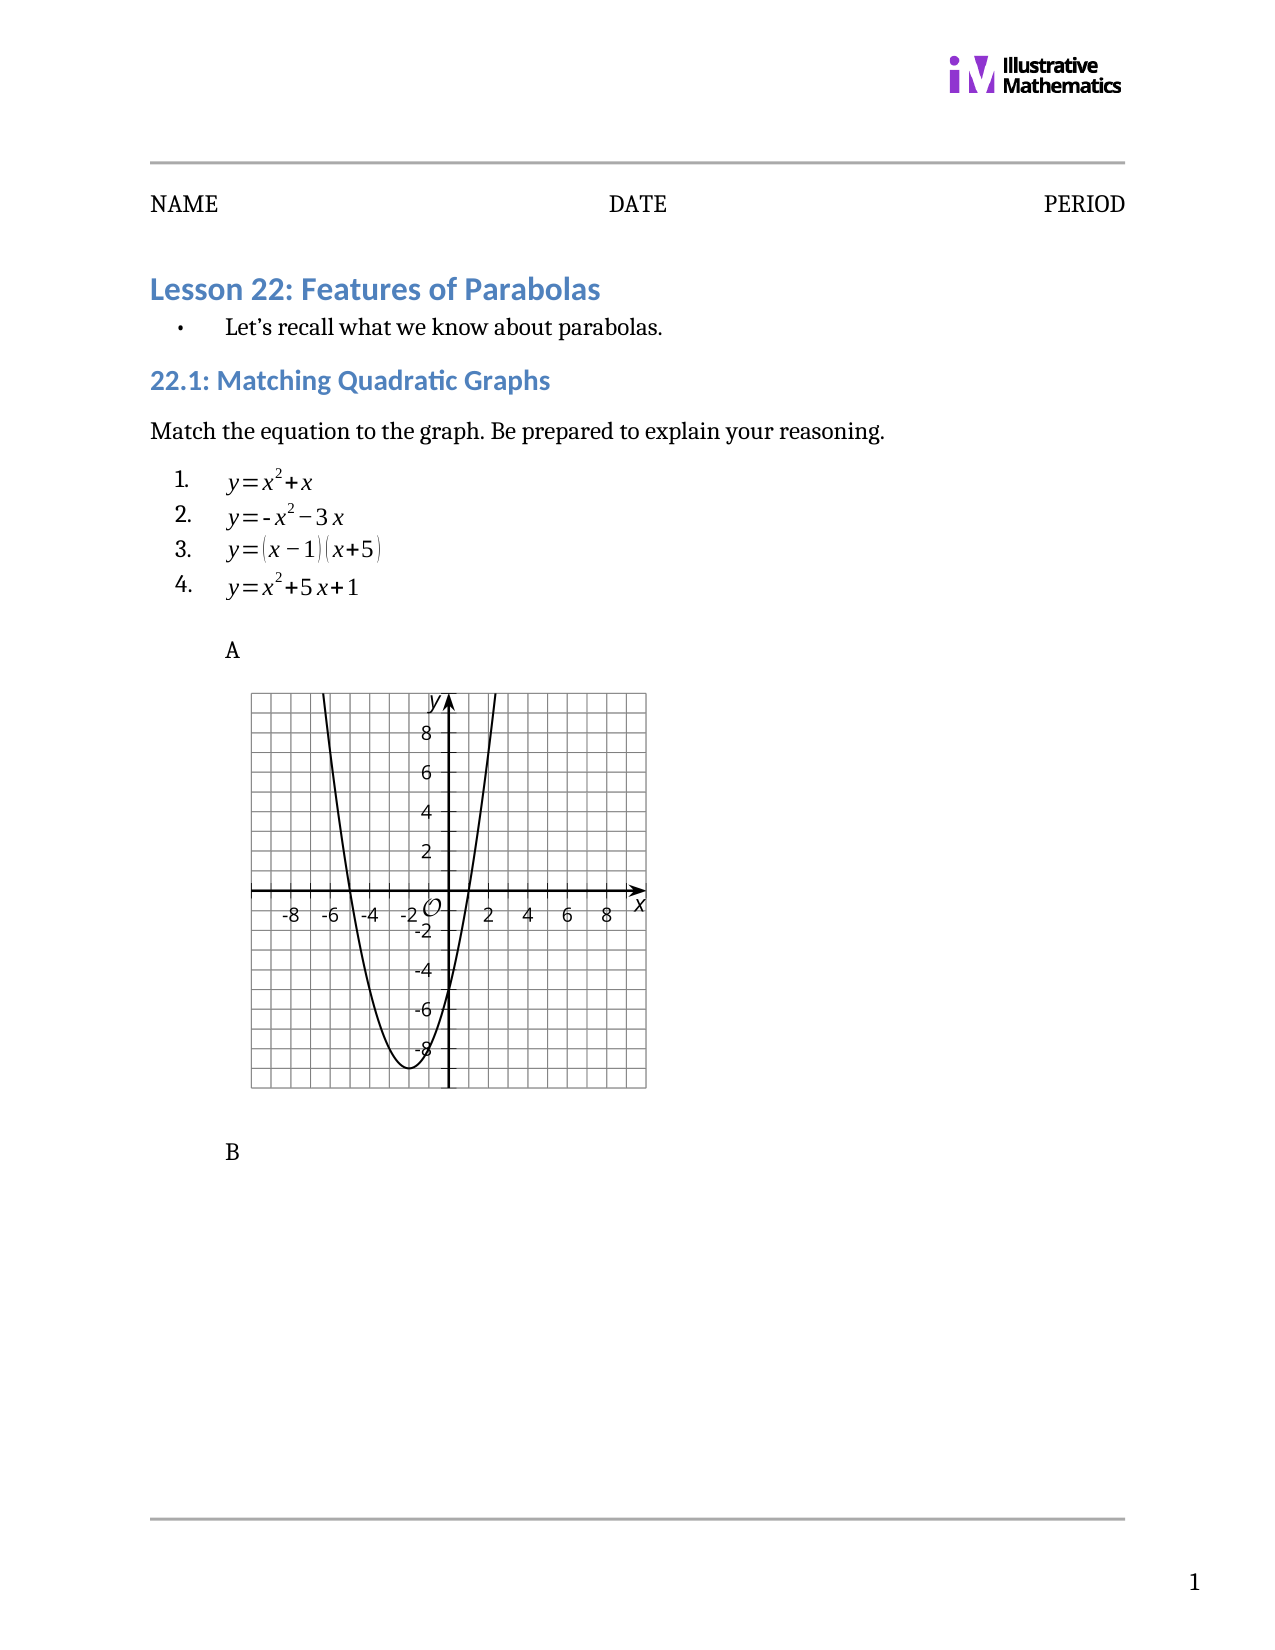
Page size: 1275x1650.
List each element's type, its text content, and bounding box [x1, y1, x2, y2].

picture [243, 685, 654, 1096]
subtitle 22.1: Matching Quadratic Graphs [150, 362, 1125, 398]
list B [175, 1138, 1125, 1167]
text Match the equation to the graph. Be prepared to explain your reasoning. [150, 417, 1125, 446]
list Let’s recall what we know about parabolas. [175, 313, 1125, 342]
subtitle Lesson 22: Features of Parabolas [150, 268, 1125, 309]
picture [949, 55, 1121, 93]
list A [175, 636, 1125, 664]
